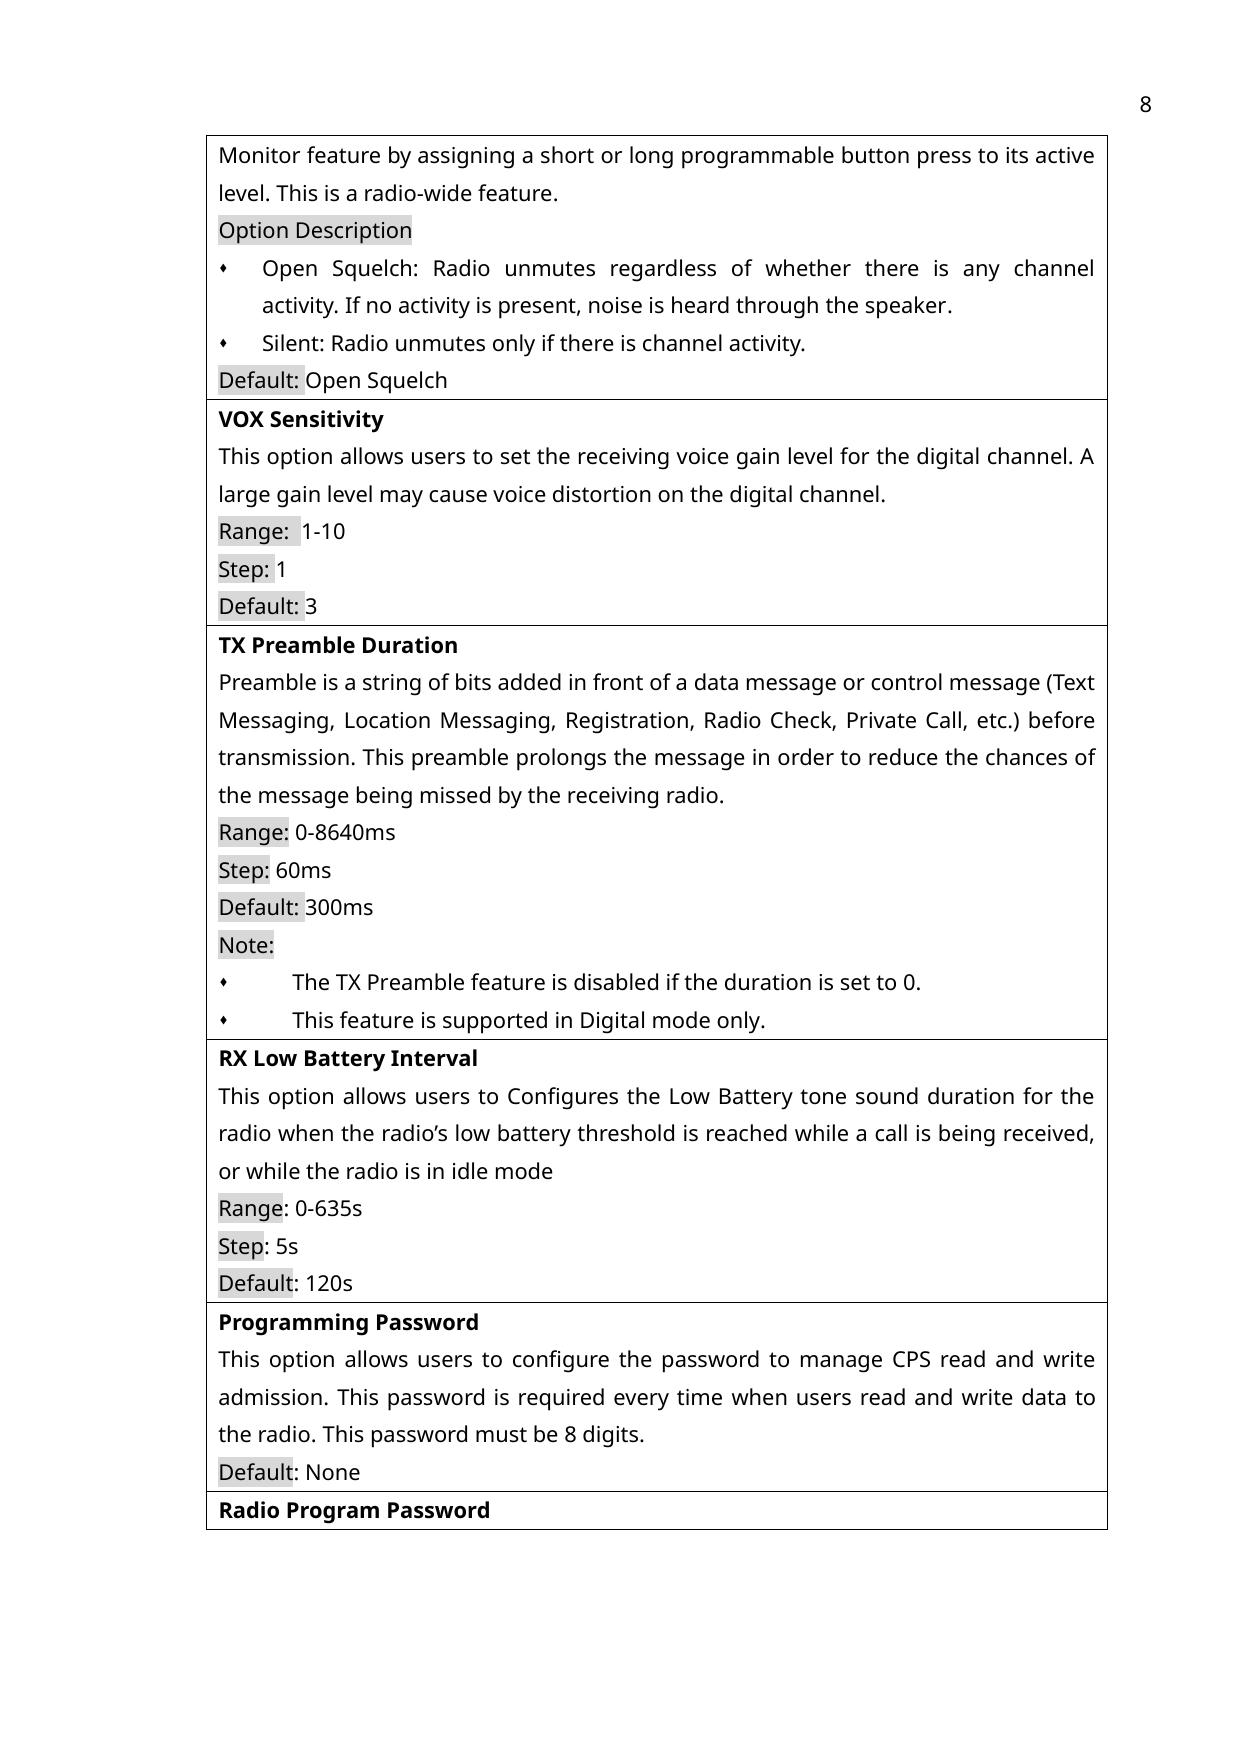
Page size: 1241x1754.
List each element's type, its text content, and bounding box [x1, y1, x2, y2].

table_cell TX Preamble Duration Preamble is a string of bits added in front of a data message or control message (Text Messaging, Location Messaging, Registration, Radio Check, Private Call, etc.) before transmission. This preamble prolongs the message in order to reduce the chances of the message being missed by the receiving radio. Range: 0-8640ms Step: 60ms Default: 300ms Note: The TX Preamble feature is disabled if the duration is set to 0. This feature is supported in Digital mode only. [207, 626, 1107, 1038]
table_cell VOX Sensitivity This option allows users to set the receiving voice gain level for the digital channel. A large gain level may cause voice distortion on the digital channel. Range: 1-10 Step: 1 Default: 3 [207, 400, 1107, 625]
table_cell RX Low Battery Interval This option allows users to Configures the Low Battery tone sound duration for the radio when the radio’s low battery threshold is reached while a call is being received, or while the radio is in idle mode Range: 0-635s Step: 5s Default: 120s [207, 1040, 1107, 1302]
table_cell Programming Password This option allows users to configure the password to manage CPS read and write admission. This password is required every time when users read and write data to the radio. This password must be 8 digits. Default: None [207, 1303, 1107, 1491]
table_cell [207, 1492, 1107, 1529]
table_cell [207, 136, 1107, 399]
